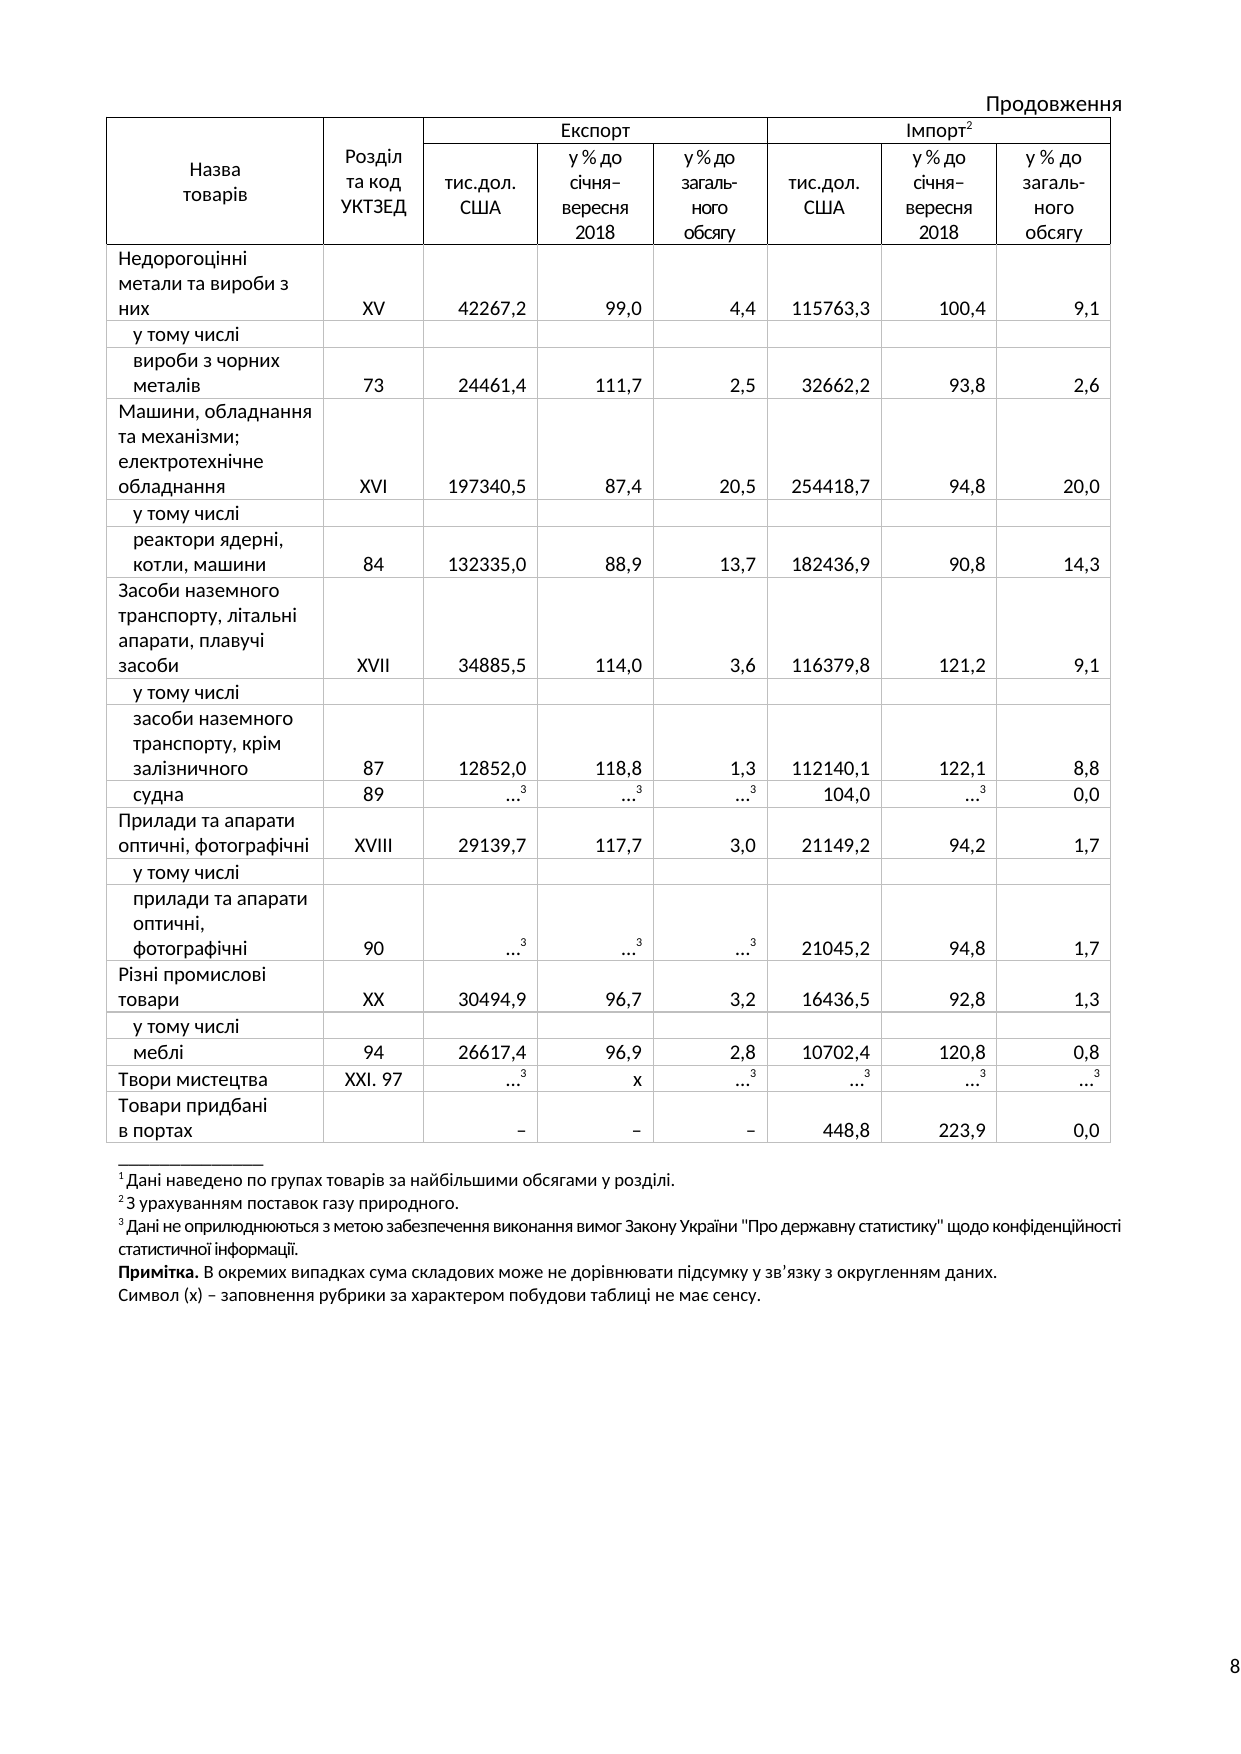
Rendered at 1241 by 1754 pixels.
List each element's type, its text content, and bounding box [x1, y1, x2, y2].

table_cell [424, 1013, 537, 1038]
table_cell [768, 859, 881, 884]
table_cell 9,1 [997, 245, 1110, 320]
table_cell у тому числі [107, 500, 323, 526]
table_cell 90 [324, 885, 423, 960]
table_cell …3 [424, 781, 537, 807]
table_cell 94,2 [882, 808, 996, 858]
table_cell [654, 679, 767, 704]
table_cell [324, 679, 423, 704]
table_cell Прилади та апарати оптичні, фотографічні [107, 808, 323, 858]
table_cell Товари придбані в портах [107, 1092, 323, 1142]
table_header Розділ та код УКТЗЕД [324, 118, 423, 244]
table_cell [324, 859, 423, 884]
table_cell Твори мистецтва [107, 1066, 323, 1091]
table_cell 1,7 [997, 885, 1110, 960]
table_cell [324, 1013, 423, 1038]
table_cell у тому числі [107, 859, 323, 884]
table_cell [997, 679, 1110, 704]
table_cell XVI [324, 399, 423, 499]
table_cell 0,8 [997, 1039, 1110, 1064]
table_cell [997, 859, 1110, 884]
table_cell 16436,5 [768, 961, 881, 1011]
table_cell 13,7 [654, 527, 767, 577]
table_cell 94,8 [882, 885, 996, 960]
table_cell 114,0 [538, 578, 653, 678]
table_cell [424, 321, 537, 347]
table_cell 1,7 [997, 808, 1110, 858]
table_cell 93,8 [882, 348, 996, 398]
table_cell 73 [324, 348, 423, 398]
text 3 Дані не оприлюднюються з метою забезпечення виконання вимог Закону України "Про державну статистику" щодо конфіденційності статистичної інформації. [118, 1214, 1122, 1260]
table_header Експорт [424, 118, 767, 143]
table_cell прилади та апарати оптичні, фотографічні [107, 885, 323, 960]
text 2 З урахуванням поставок газу природного. [118, 1192, 1122, 1214]
table_cell [424, 859, 537, 884]
table_cell [882, 500, 996, 526]
table_cell 3,6 [654, 578, 767, 678]
table_cell …3 [768, 1066, 881, 1091]
table_cell 104,0 [768, 781, 881, 807]
table_cell 448,8 [768, 1092, 881, 1142]
table_cell меблі [107, 1039, 323, 1064]
table_cell [654, 500, 767, 526]
table_cell 30494,9 [424, 961, 537, 1011]
table_cell 118,8 [538, 705, 653, 780]
table_cell 120,8 [882, 1039, 996, 1064]
table_cell 89 [324, 781, 423, 807]
table_cell вироби з чорних металів [107, 348, 323, 398]
table_cell …3 [654, 885, 767, 960]
table_cell [654, 859, 767, 884]
table_header Імпорт2 [768, 118, 1110, 143]
table_cell [538, 1013, 653, 1038]
table_cell у % до січня–вересня 2018 [538, 144, 653, 244]
table_cell 121,2 [882, 578, 996, 678]
table_cell [324, 321, 423, 347]
table_cell у % до загаль- ного обсягу [654, 144, 767, 244]
table_cell 9,1 [997, 578, 1110, 678]
table_cell [538, 500, 653, 526]
table_cell 2,5 [654, 348, 767, 398]
table_cell у тому числі [107, 679, 323, 704]
subtitle 1 Дані наведено по групах товарів за найбільшими обсягами у розділі. [118, 1169, 1122, 1192]
table_cell [997, 321, 1110, 347]
table_cell 20,5 [654, 399, 767, 499]
table_cell 94 [324, 1039, 423, 1064]
table_cell XVIII [324, 808, 423, 858]
table_cell 90,8 [882, 527, 996, 577]
table_cell 117,7 [538, 808, 653, 858]
table_cell 24461,4 [424, 348, 537, 398]
table_cell 29139,7 [424, 808, 537, 858]
table_cell 122,1 [882, 705, 996, 780]
table_cell …3 [424, 1066, 537, 1091]
table_cell 3,0 [654, 808, 767, 858]
table_cell 88,9 [538, 527, 653, 577]
table_cell …3 [654, 1066, 767, 1091]
table_cell реактори ядерні, котли, машини [107, 527, 323, 577]
table_cell 14,3 [997, 527, 1110, 577]
table_cell у % до загаль-ного обсягу [997, 144, 1110, 244]
table_cell 182436,9 [768, 527, 881, 577]
table_cell 0,0 [997, 1092, 1110, 1142]
table_cell [768, 679, 881, 704]
table_cell [654, 1013, 767, 1038]
table_cell тис.дол. США [768, 144, 881, 244]
table_cell 21045,2 [768, 885, 881, 960]
text Продовження [118, 89, 1122, 117]
table_cell [538, 859, 653, 884]
table_cell 32662,2 [768, 348, 881, 398]
table_cell х [538, 1066, 653, 1091]
table_cell 132335,0 [424, 527, 537, 577]
table_cell 3,2 [654, 961, 767, 1011]
table_cell [768, 321, 881, 347]
table_cell 99,0 [538, 245, 653, 320]
table_cell 116379,8 [768, 578, 881, 678]
table_cell – [424, 1092, 537, 1142]
table_cell [882, 1013, 996, 1038]
table_cell XVII [324, 578, 423, 678]
table_cell тис.дол. США [424, 144, 537, 244]
table_cell 223,9 [882, 1092, 996, 1142]
table_cell 2,8 [654, 1039, 767, 1064]
table_cell …3 [882, 1066, 996, 1091]
table_cell судна [107, 781, 323, 807]
table_cell [882, 859, 996, 884]
table_cell 100,4 [882, 245, 996, 320]
table_cell …3 [538, 781, 653, 807]
table_cell Різні промислові товари [107, 961, 323, 1011]
table_cell …3 [654, 781, 767, 807]
table_cell 87 [324, 705, 423, 780]
table_cell [768, 1013, 881, 1038]
table_cell XV [324, 245, 423, 320]
table_cell [424, 500, 537, 526]
table_cell 96,7 [538, 961, 653, 1011]
text Символ (х) – заповнення рубрики за характером побудови таблиці не має сенсу. [118, 1283, 1122, 1306]
table_cell 87,4 [538, 399, 653, 499]
table_cell ХX [324, 961, 423, 1011]
table_cell 254418,7 [768, 399, 881, 499]
table_cell у % до січня–вересня 2018 [882, 144, 996, 244]
table_cell [424, 679, 537, 704]
table_cell у тому числі [107, 1013, 323, 1038]
table_cell …3 [997, 1066, 1110, 1091]
table_header Назва товарів [107, 118, 323, 244]
table_cell [324, 1092, 423, 1142]
table_cell 2,6 [997, 348, 1110, 398]
table_cell 1,3 [997, 961, 1110, 1011]
table_cell …3 [882, 781, 996, 807]
text ______________ [118, 1143, 1122, 1169]
table_cell 111,7 [538, 348, 653, 398]
table_cell 96,9 [538, 1039, 653, 1064]
table_cell Засоби наземного транспорту, літальні апарати, плавучі засоби [107, 578, 323, 678]
table_cell 84 [324, 527, 423, 577]
table_cell [882, 679, 996, 704]
table_cell [997, 1013, 1110, 1038]
table_cell …3 [538, 885, 653, 960]
table_cell 42267,2 [424, 245, 537, 320]
table_cell Машини, обладнання та механізми; електротехнічне обладнання [107, 399, 323, 499]
table_cell – [538, 1092, 653, 1142]
table_cell 94,8 [882, 399, 996, 499]
table_cell 8,8 [997, 705, 1110, 780]
table_cell [538, 679, 653, 704]
table_cell 115763,3 [768, 245, 881, 320]
text Примітка. В окремих випадках сума складових може не дорівнювати підсумку у зв’язку з округленням даних. [118, 1260, 1122, 1283]
table_cell 21149,2 [768, 808, 881, 858]
table_cell 26617,4 [424, 1039, 537, 1064]
table_cell 34885,5 [424, 578, 537, 678]
table_cell 10702,4 [768, 1039, 881, 1064]
table_cell 20,0 [997, 399, 1110, 499]
table_cell 4,4 [654, 245, 767, 320]
table_cell [997, 500, 1110, 526]
table_cell [538, 321, 653, 347]
table_cell Недорогоцінні метали та вироби з них [107, 245, 323, 320]
table_cell [882, 321, 996, 347]
table_cell ХXІ. 97 [324, 1066, 423, 1091]
table_cell [324, 500, 423, 526]
table_cell 12852,0 [424, 705, 537, 780]
table_cell [654, 321, 767, 347]
table_cell у тому числі [107, 321, 323, 347]
table_cell 197340,5 [424, 399, 537, 499]
table_cell 92,8 [882, 961, 996, 1011]
table_cell 112140,1 [768, 705, 881, 780]
table_cell – [654, 1092, 767, 1142]
table_cell 1,3 [654, 705, 767, 780]
table_cell …3 [424, 885, 537, 960]
table_cell [768, 500, 881, 526]
table_cell 0,0 [997, 781, 1110, 807]
table_cell засоби наземного транспорту, крім залізничного [107, 705, 323, 780]
